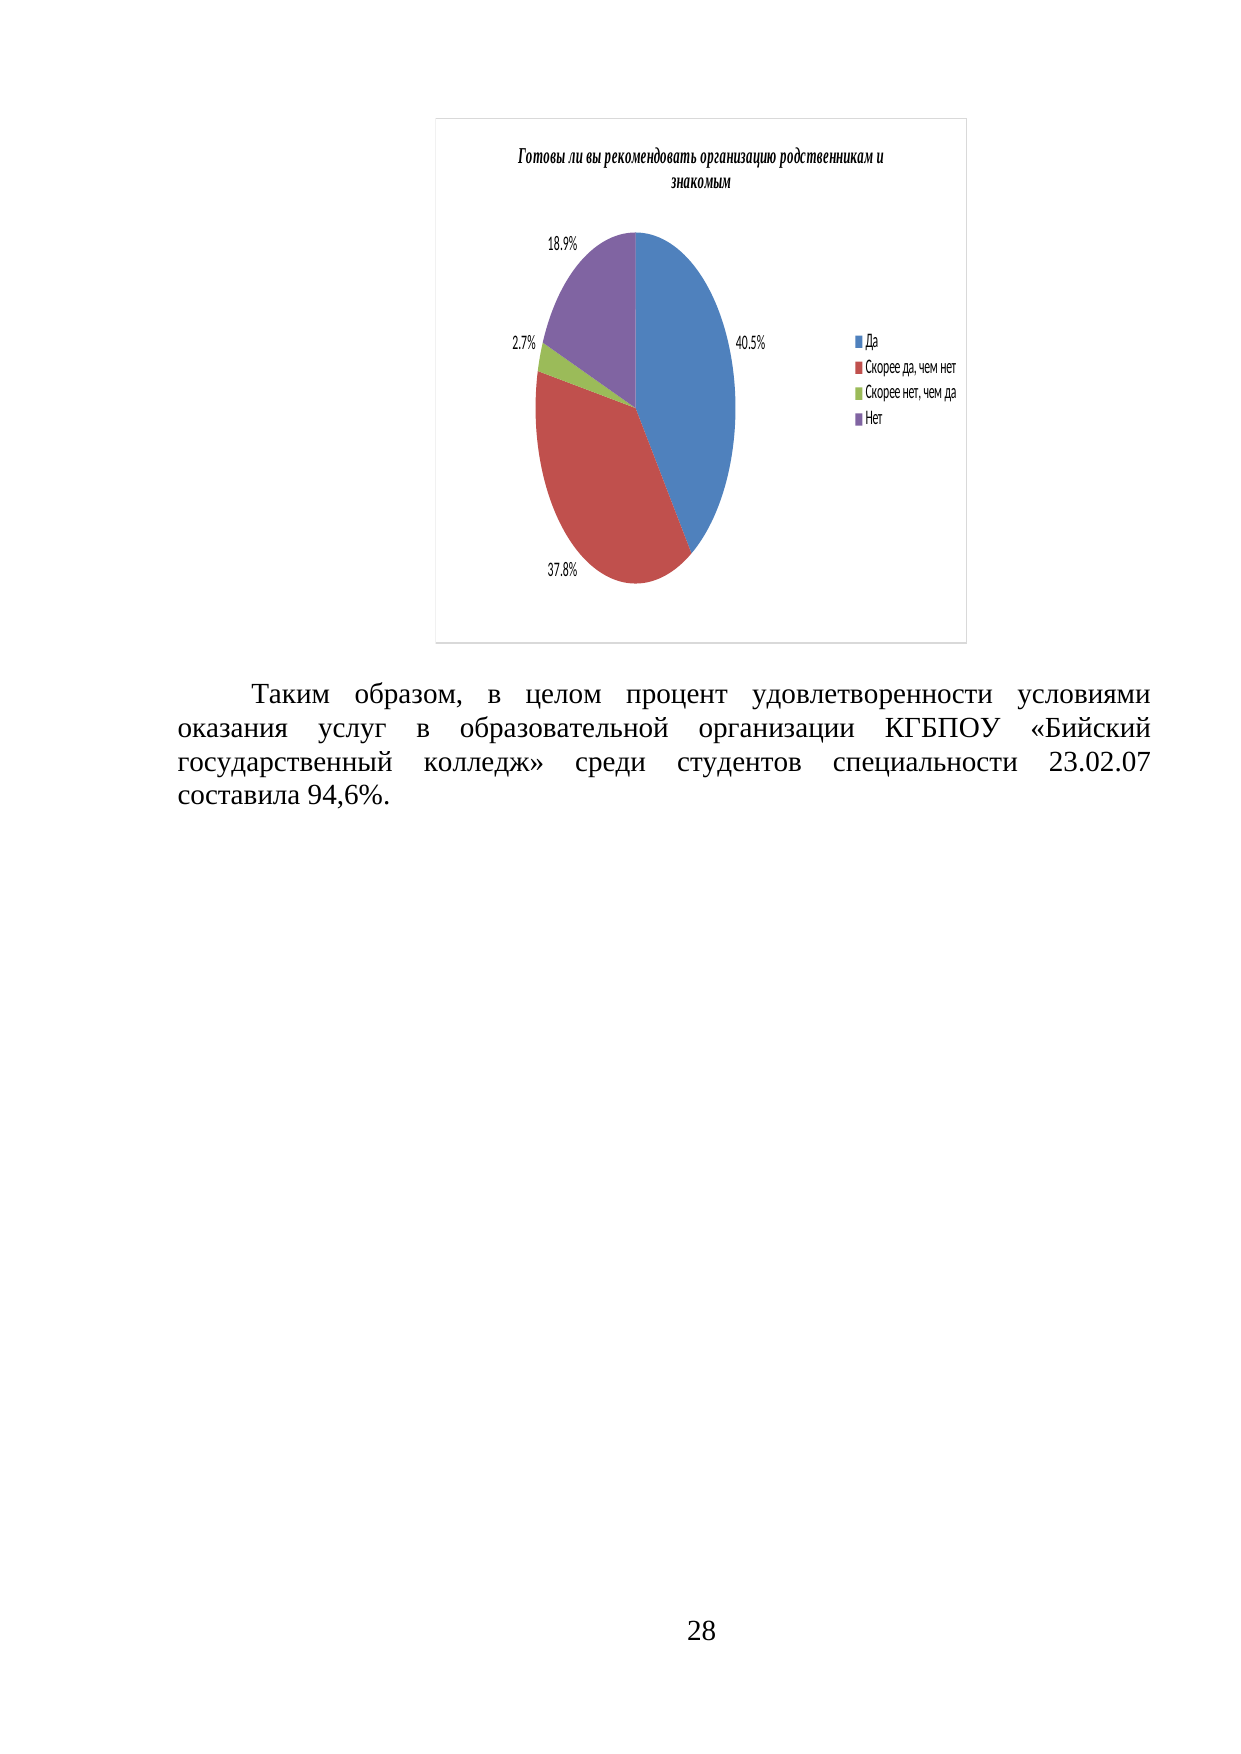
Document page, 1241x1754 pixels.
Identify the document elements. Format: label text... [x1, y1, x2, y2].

text Таким образом, в целом процент удовлетворенности условиями оказания услуг в образовательной организации КГБПОУ «Бийский государственный колледж» среди студентов специальности 23.02.07 составила 94,6%. [177, 677, 1152, 811]
